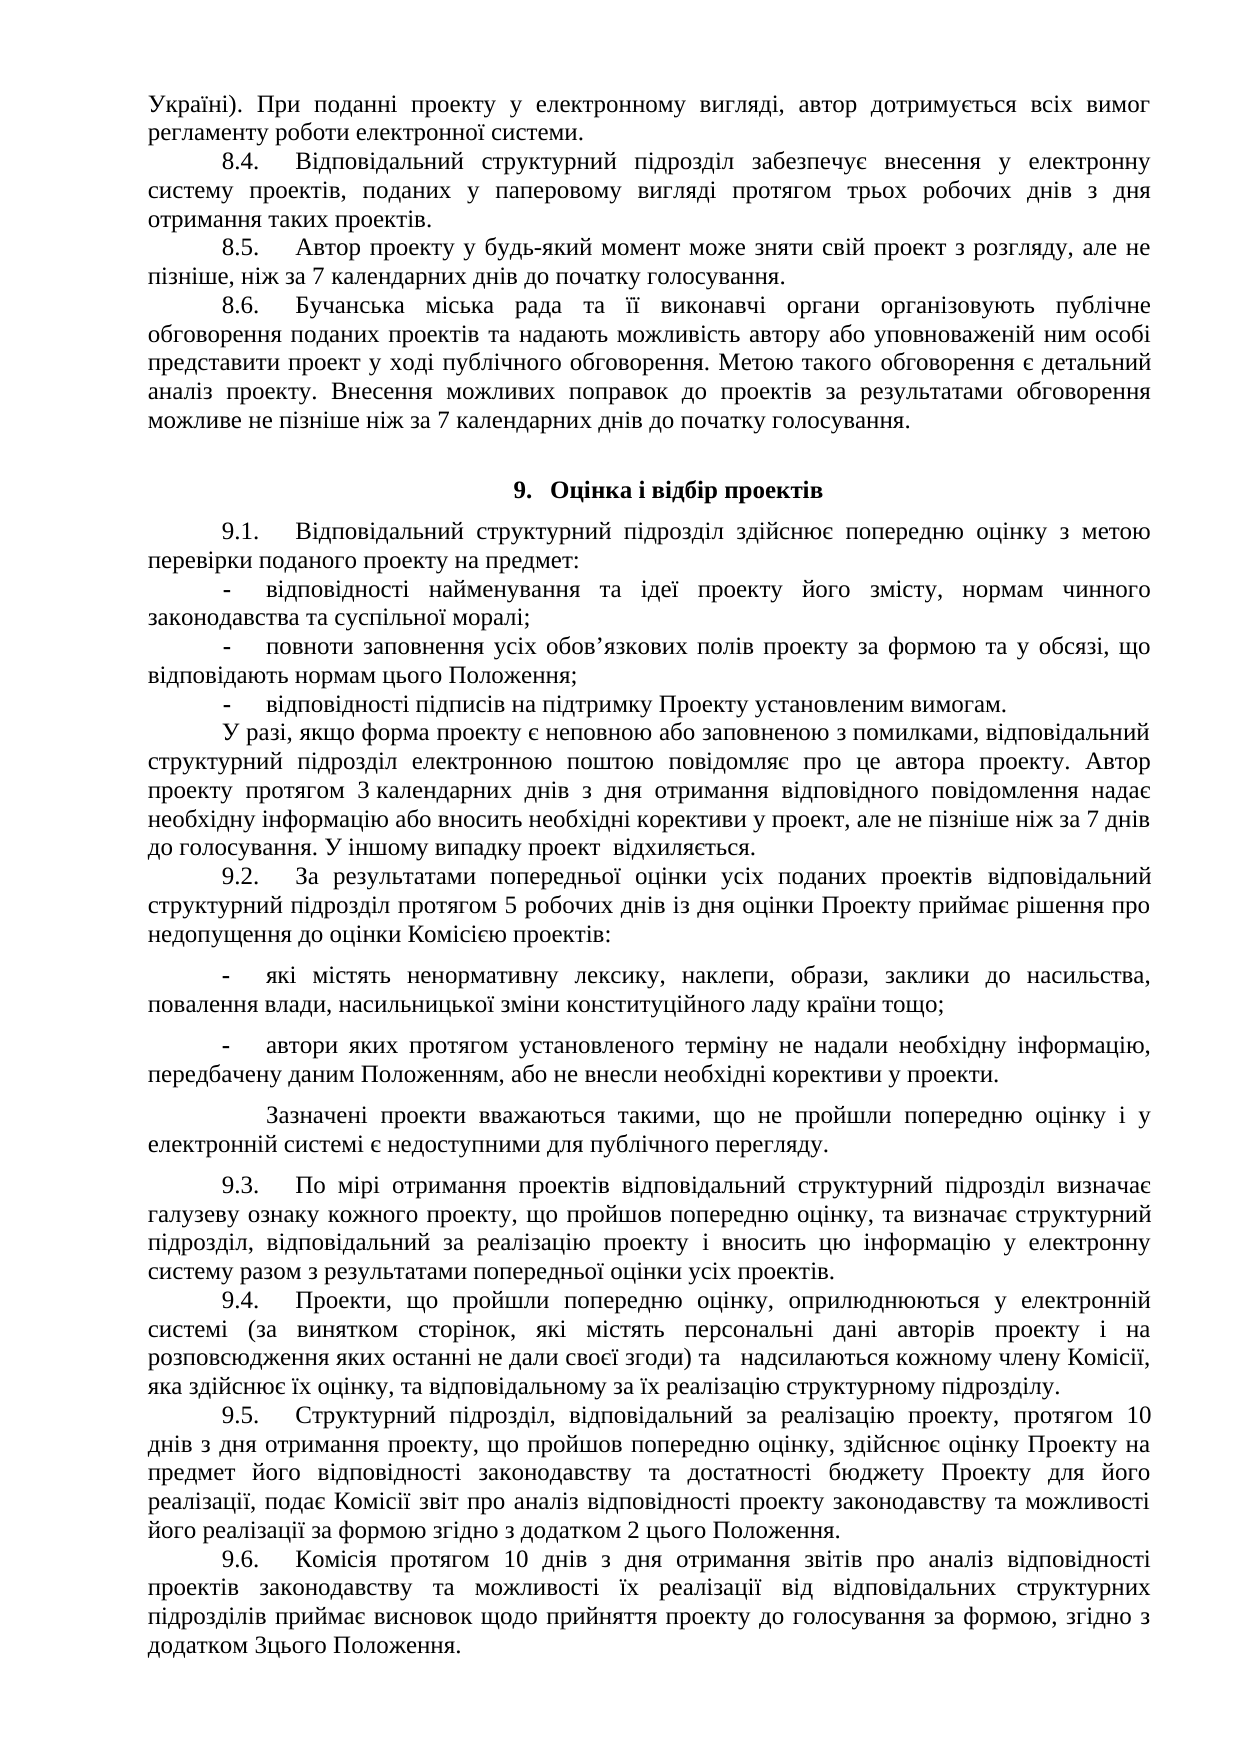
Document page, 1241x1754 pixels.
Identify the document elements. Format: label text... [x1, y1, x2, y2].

list автори яких протягом установленого терміну не надали необхідну інформацію, передбачену даним Положенням, або не внесли необхідні корективи у проекти. [148, 1030, 1152, 1087]
list Автор проекту у будь-який момент може зняти свій проект з розгляду, але не пізніше, ніж за 7 календарних днів до початку голосування. [148, 232, 1152, 290]
list Проекти, що пройшли попередню оцінку, оприлюднюються у електронній системі (за винятком сторінок, які містять персональні дані авторів проекту і на розповсюдження яких останні не дали своєї згоди) та надсилаються кожному члену Комісії, яка здійснює їх оцінку, та відповідальному за їх реалізацію структурному підрозділу. [148, 1285, 1152, 1400]
list повноти заповнення усіх обов’язкових полів проекту за формою та у обсязі, що відповідають нормам цього Положення; [148, 631, 1152, 689]
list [148, 89, 1152, 146]
list За результатами попередньої оцінки усіх поданих проектів відповідальний структурний підрозділ протягом 5 робочих днів із дня оцінки Проекту приймає рішення про недопущення до оцінки Комісією проектів: [148, 861, 1152, 947]
list Відповідальний структурний підрозділ забезпечує внесення у електронну систему проектів, поданих у паперовому вигляді протягом трьох робочих днів з дня отримання таких проектів. [148, 146, 1152, 232]
text Зазначені проекти вважаються такими, що не пройшли попередню оцінку і у електронній системі є недоступними для публічного перегляду. [148, 1100, 1152, 1157]
list відповідності найменування та ідеї проекту його змісту, нормам чинного законодавства та суспільної моралі; [148, 574, 1152, 631]
list відповідності підписів на підтримку Проекту установленим вимогам. [148, 689, 1152, 717]
list По мірі отримання проектів відповідальний структурний підрозділ визначає галузеву ознаку кожного проекту, що пройшов попередню оцінку, та визначає структурний підрозділ, відповідальний за реалізацію проекту і вносить цю інформацію у електронну систему разом з результатами попередньої оцінки усіх проектів. [148, 1170, 1152, 1285]
list Бучанська міська рада та її виконавчі органи організовують публічне обговорення поданих проектів та надають можливість автору або уповноваженій ним особі представити проект у ході публічного обговорення. Метою такого обговорення є детальний аналіз проекту. Внесення можливих поправок до проектів за результатами обговорення можливе не пізніше ніж за 7 календарних днів до початку голосування. [148, 290, 1152, 434]
list Комісія протягом 10 днів з дня отримання звітів про аналіз відповідності проектів законодавству та можливості їх реалізації від відповідальних структурних підрозділів приймає висновок щодо прийняття проекту до голосування за формою, згідно з додатком 3цього Положення. [148, 1544, 1152, 1659]
text У разі, якщо форма проекту є неповною або заповненою з помилками, відповідальний структурний підрозділ електронною поштою повідомляє про це автора проекту. Автор проекту протягом 3 календарних днів з дня отримання відповідного повідомлення надає необхідну інформацію або вносить необхідні корективи у проект, але не пізніше ніж за 7 днів до голосування. У іншому випадку проект відхиляється. [148, 717, 1152, 861]
subtitle Оцінка і відбір проектів [185, 475, 1152, 504]
list Відповідальний структурний підрозділ здійснює попередню оцінку з метою перевірки поданого проекту на предмет: [148, 516, 1152, 574]
list які містять ненормативну лексику, наклепи, образи, заклики до насильства, повалення влади, насильницької зміни конституційного ладу країни тощо; [148, 960, 1152, 1017]
list Структурний підрозділ, відповідальний за реалізацію проекту, протягом 10 днів з дня отримання проекту, що пройшов попередню оцінку, здійснює оцінку Проекту на предмет його відповідності законодавству та достатності бюджету Проекту для його реалізації, подає Комісії звіт про аналіз відповідності проекту законодавству та можливості його реалізації за формою згідно з додатком 2 цього Положення. [148, 1400, 1152, 1544]
